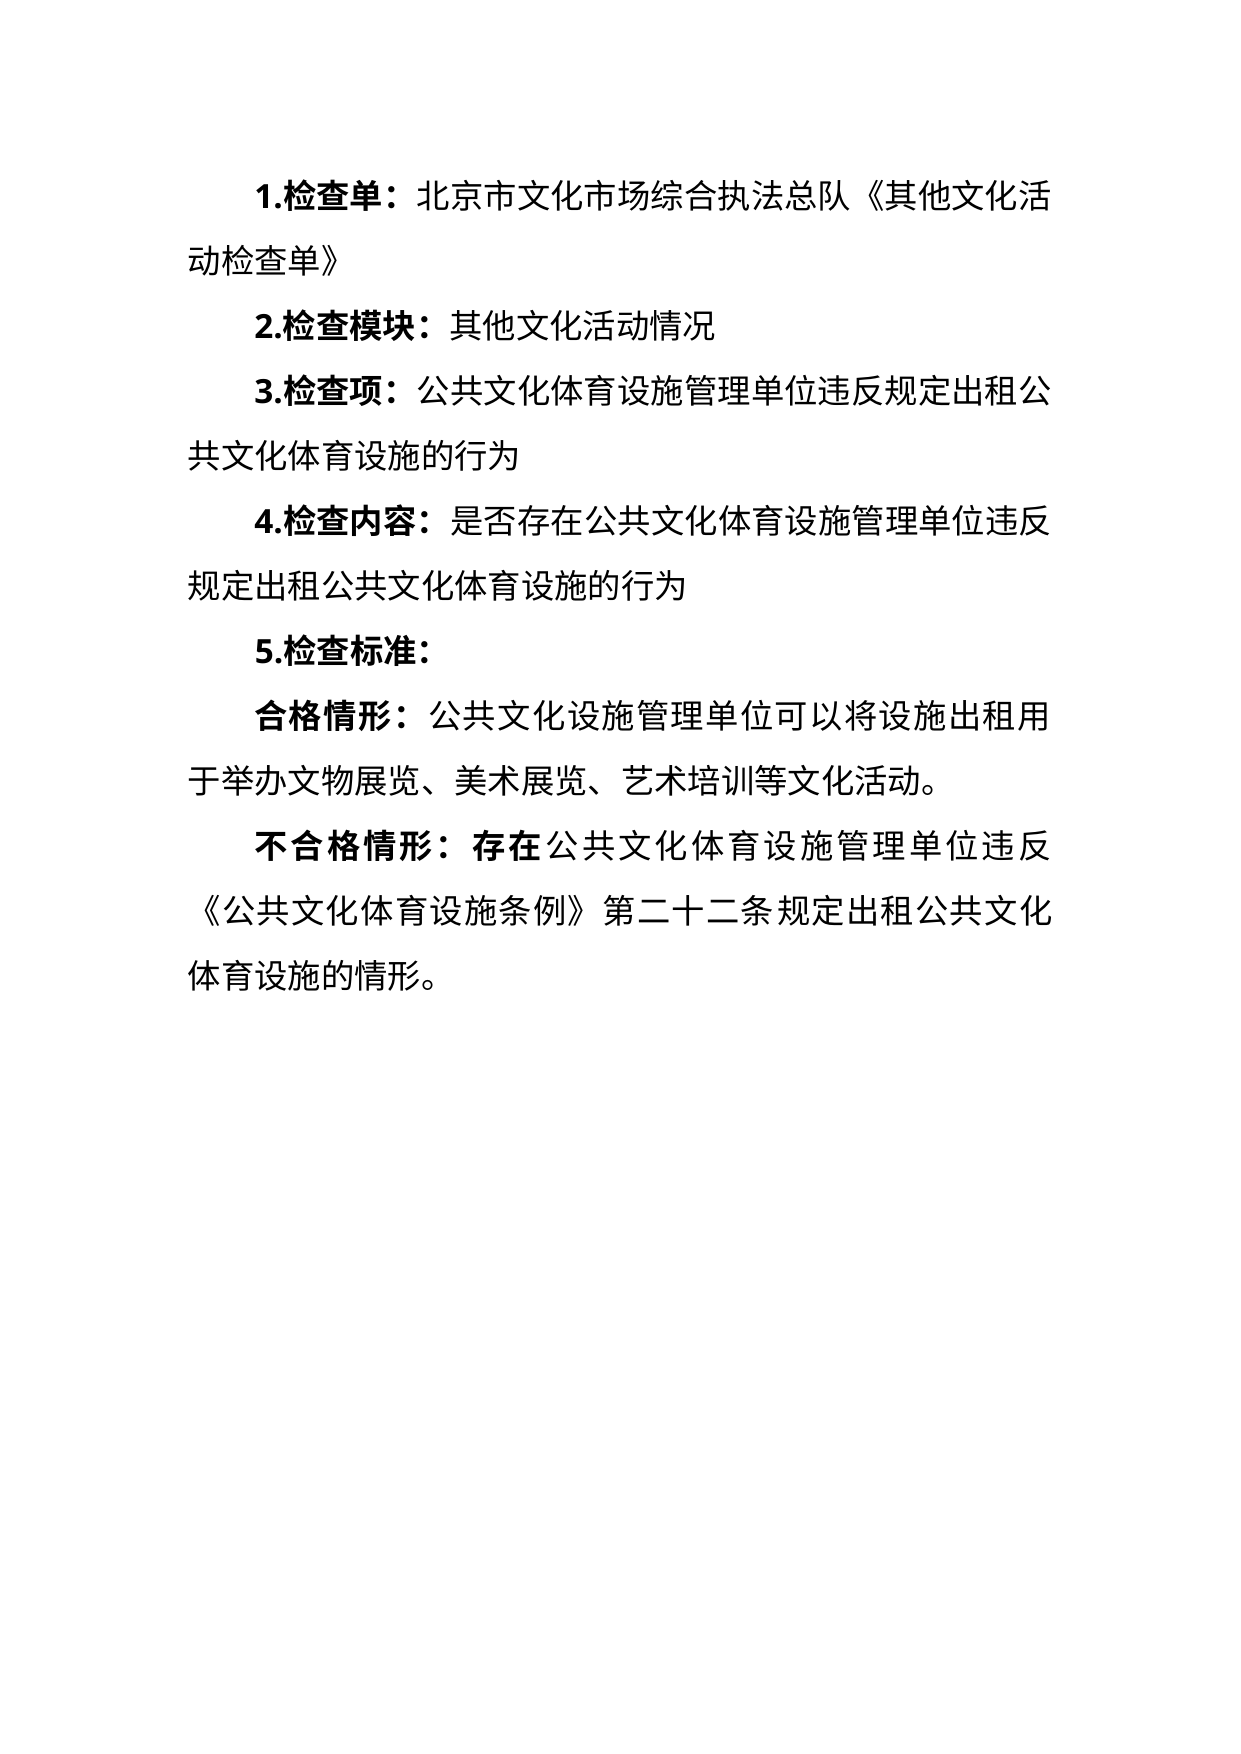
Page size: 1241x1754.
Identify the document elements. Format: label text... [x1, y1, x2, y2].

text 合格情形：公共文化设施管理单位可以将设施出租用于举办文物展览、美术展览、艺术培训等文化活动。 [187, 682, 1053, 812]
text 2.检查模块：其他文化活动情况 [187, 292, 1053, 357]
text 4.检查内容：是否存在公共文化体育设施管理单位违反规定出租公共文化体育设施的行为 [187, 487, 1053, 617]
text 3.检查项：公共文化体育设施管理单位违反规定出租公共文化体育设施的行为 [187, 357, 1053, 487]
text 不合格情形：存在公共文化体育设施管理单位违反《公共文化体育设施条例》第二十二条规定出租公共文化体育设施的情形。 [187, 812, 1053, 1007]
text 1.检查单：北京市文化市场综合执法总队《其他文化活动检查单》 [187, 162, 1053, 292]
text 5.检查标准： [187, 617, 1053, 682]
